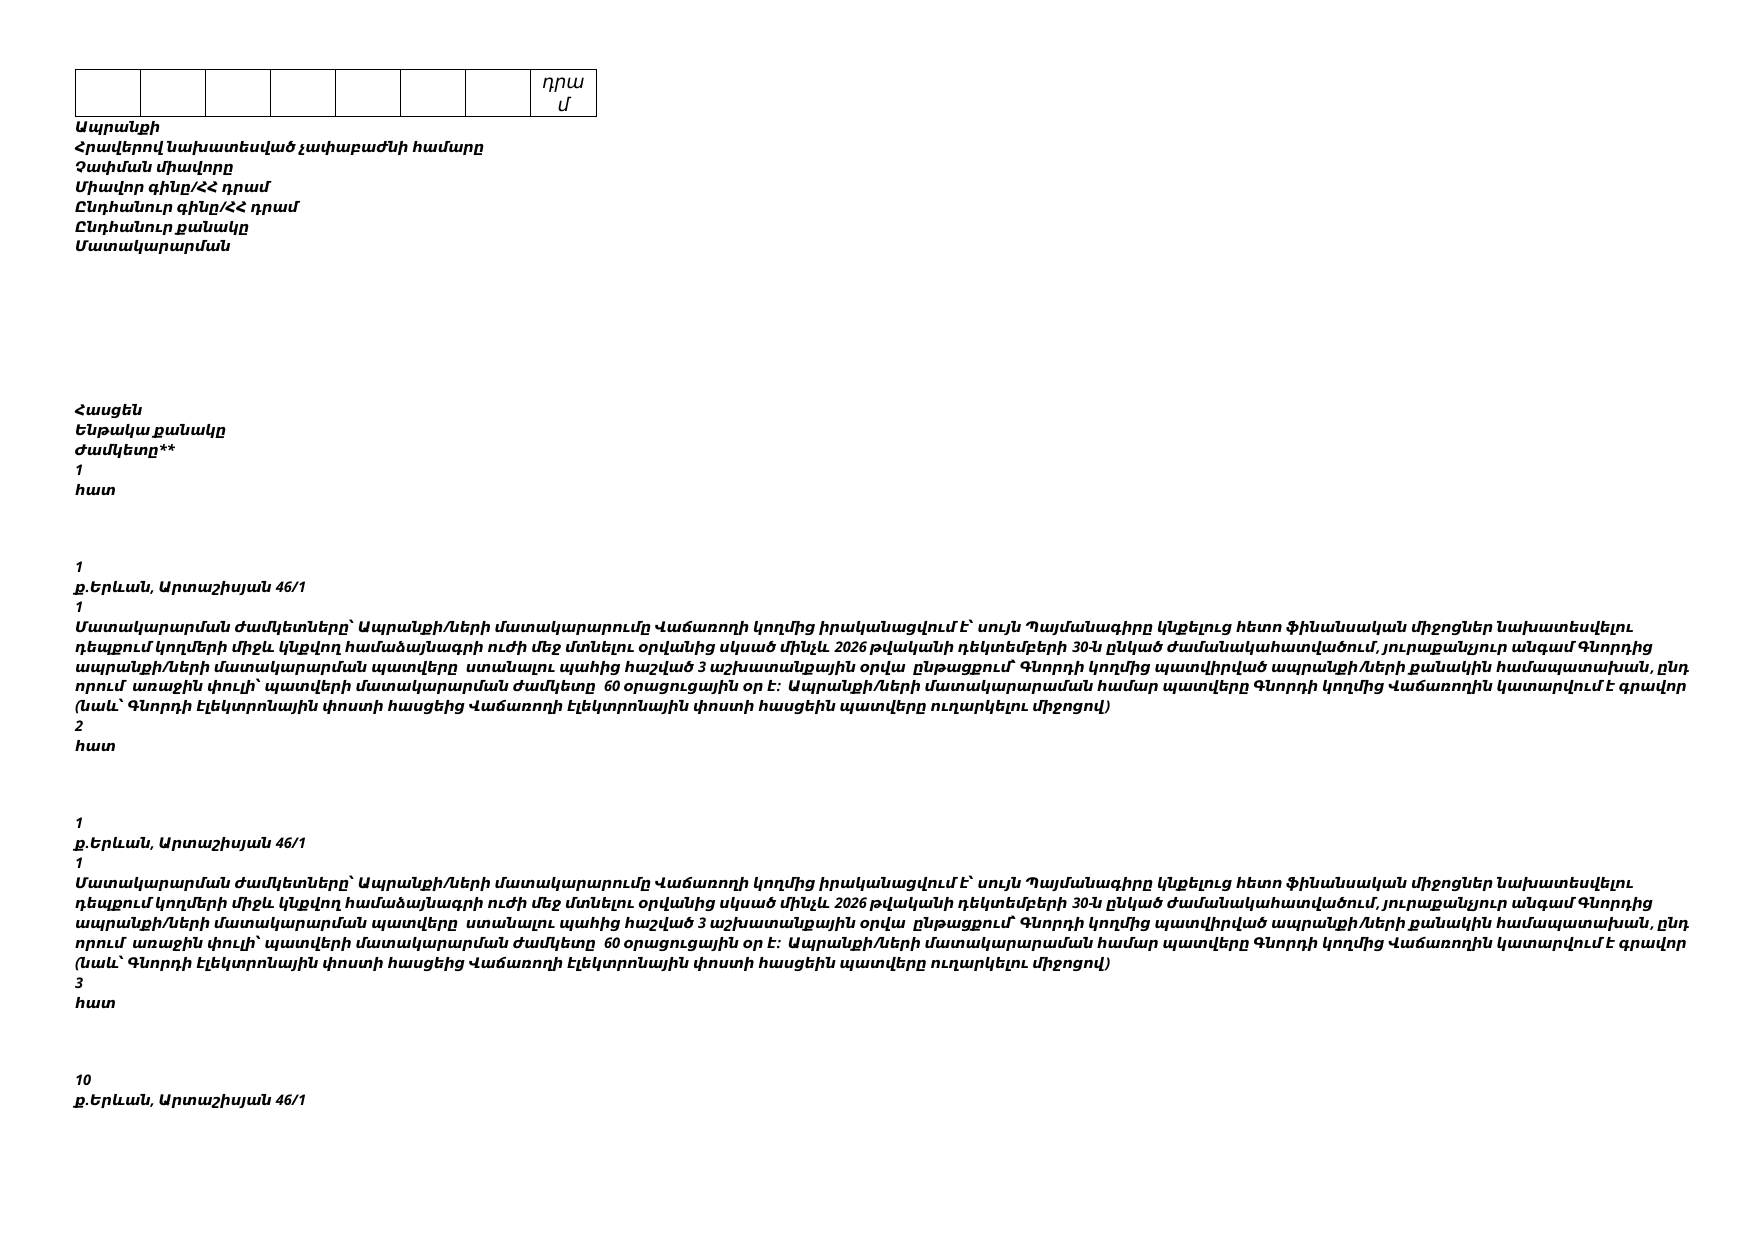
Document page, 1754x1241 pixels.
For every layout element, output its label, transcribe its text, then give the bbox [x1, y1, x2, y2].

text ՀՀ դրամ [542, 70, 585, 116]
